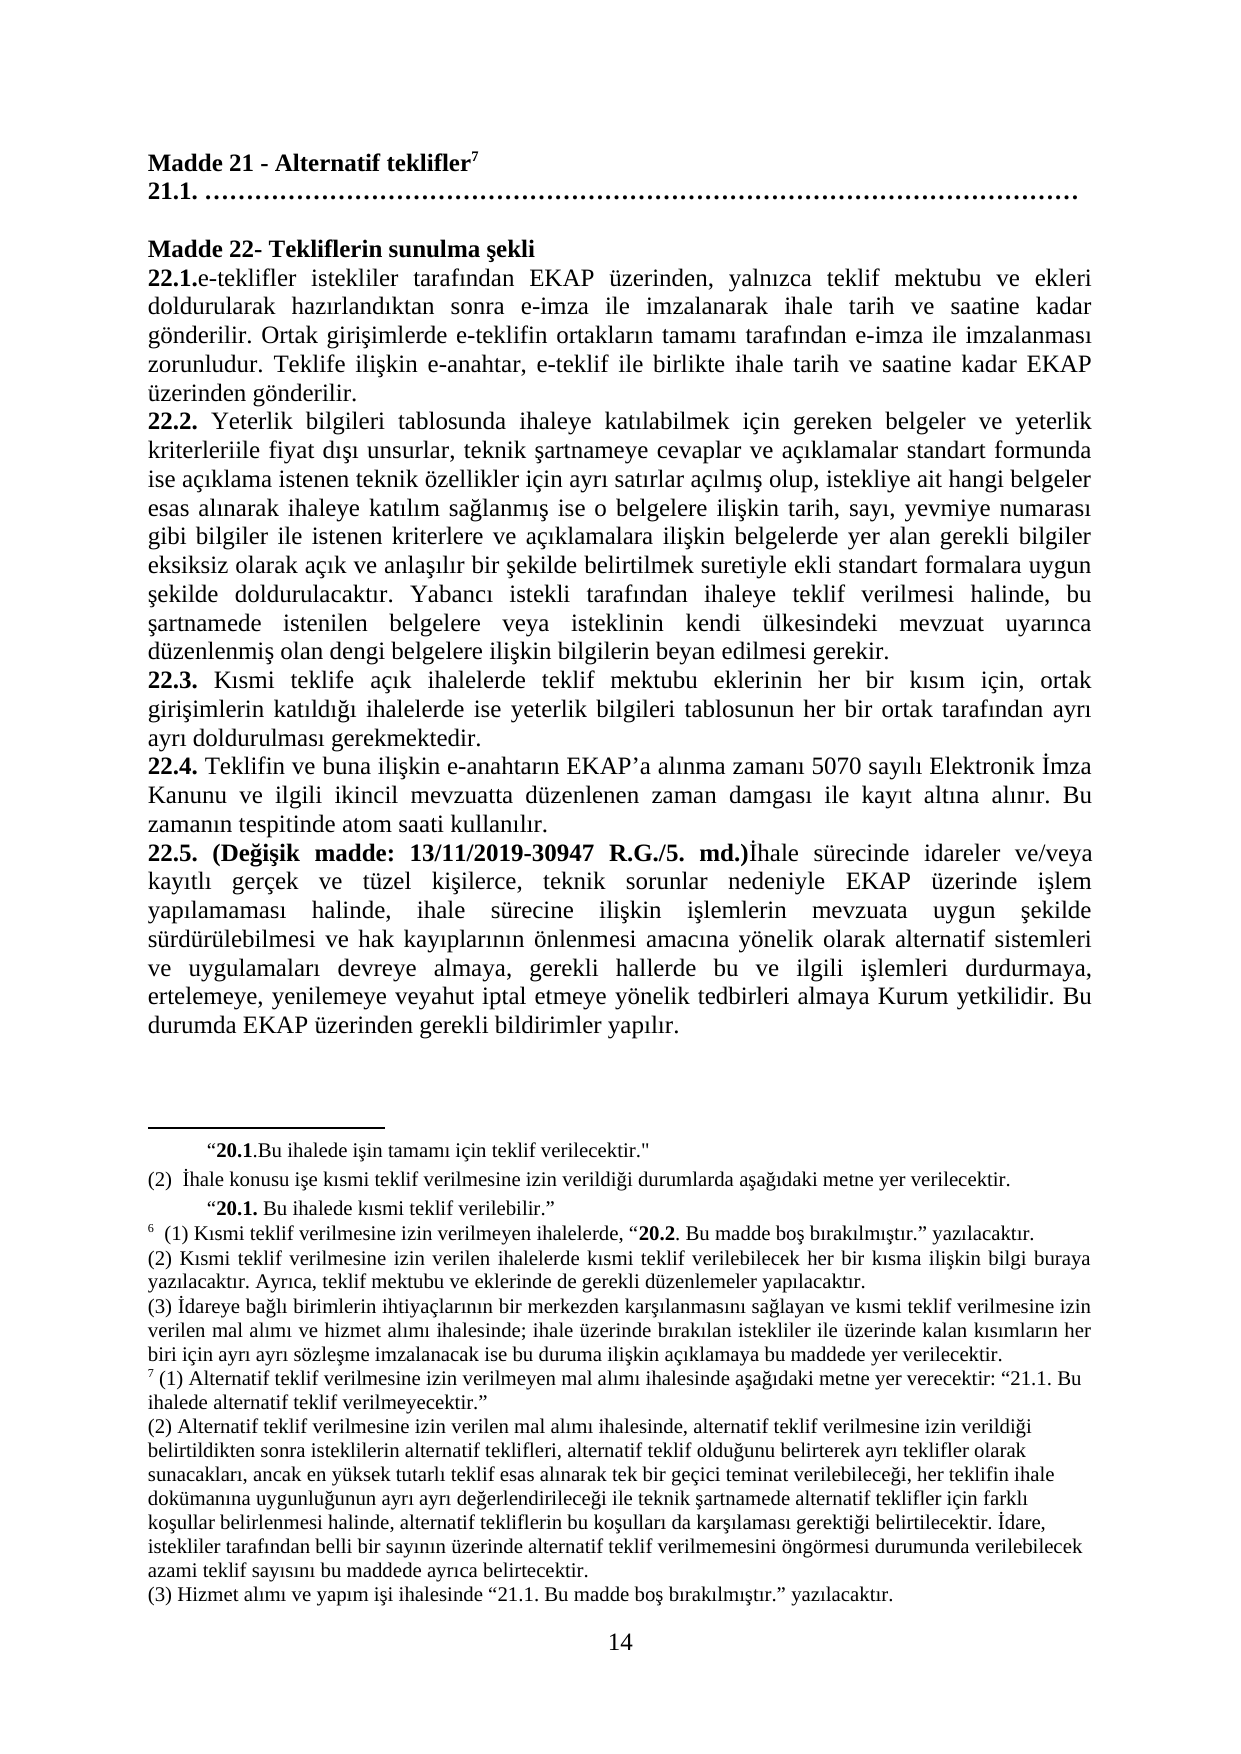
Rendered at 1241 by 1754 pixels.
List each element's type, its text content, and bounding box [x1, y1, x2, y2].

text 22.1.e-teklifler istekliler tarafından EKAP üzerinden, yalnızca teklif mektubu ve ekleri doldurularak hazırlandıktan sonra e-imza ile imzalanarak ihale tarih ve saatine kadar gönderilir. Ortak girişimlerde e-teklifin ortakların tamamı tarafından e-imza ile imzalanması zorunludur. Teklife ilişkin e-anahtar, e-teklif ile birlikte ihale tarih ve saatine kadar EKAP üzerinden gönderilir. [148, 263, 1093, 406]
text Madde 21 - Alternatif teklifler [148, 148, 1093, 176]
text 21.1. …………………………………………………………………………………………… [148, 176, 1093, 205]
text 22.3. Kısmi teklife açık ihalelerde teklif mektubu eklerinin her bir kısım için, ortak girişimlerin katıldığı ihalelerde ise yeterlik bilgileri tablosunun her bir ortak tarafından ayrı ayrı doldurulması gerekmektedir. [148, 665, 1093, 751]
text 22.5. (Değişik madde: 13/11/2019-30947 R.G./5. md.)İhale sürecinde idareler ve/veya kayıtlı gerçek ve tüzel kişilerce, teknik sorunlar nedeniyle EKAP üzerinde işlem yapılamaması halinde, ihale sürecine ilişkin işlemlerin mevzuata uygun şekilde sürdürülebilmesi ve hak kayıplarının önlenmesi amacına yönelik olarak alternatif sistemleri ve uygulamaları devreye almaya, gerekli hallerde bu ve ilgili işlemleri durdurmaya, ertelemeye, yenilemeye veyahut iptal etmeye yönelik tedbirleri almaya Kurum yetkilidir. Bu durumda EKAP üzerinden gerekli bildirimler yapılır. [148, 838, 1093, 1039]
text 22.4. Teklifin ve buna ilişkin e-anahtarın EKAP’a alınma zamanı 5070 sayılı Elektronik İmza Kanunu ve ilgili ikincil mevzuatta düzenlenen zaman damgası ile kayıt altına alınır. Bu zamanın tespitinde atom saati kullanılır. [148, 751, 1093, 838]
text Madde 22- Tekliflerin sunulma şekli [148, 234, 1093, 263]
text 22.2. Yeterlik bilgileri tablosunda ihaleye katılabilmek için gereken belgeler ve yeterlik kriterleriile fiyat dışı unsurlar, teknik şartnameye cevaplar ve açıklamalar standart formunda ise açıklama istenen teknik özellikler için ayrı satırlar açılmış olup, istekliye ait hangi belgeler esas alınarak ihaleye katılım sağlanmış ise o belgelere ilişkin tarih, sayı, yevmiye numarası gibi bilgiler ile istenen kriterlere ve açıklamalara ilişkin belgelerde yer alan gerekli bilgiler eksiksiz olarak açık ve anlaşılır bir şekilde belirtilmek suretiyle ekli standart formalara uygun şekilde doldurulacaktır. Yabancı istekli tarafından ihaleye teklif verilmesi halinde, bu şartnamede istenilen belgelere veya isteklinin kendi ülkesindeki mevzuat uyarınca düzenlenmiş olan dengi belgelere ilişkin bilgilerin beyan edilmesi gerekir. [148, 406, 1093, 665]
